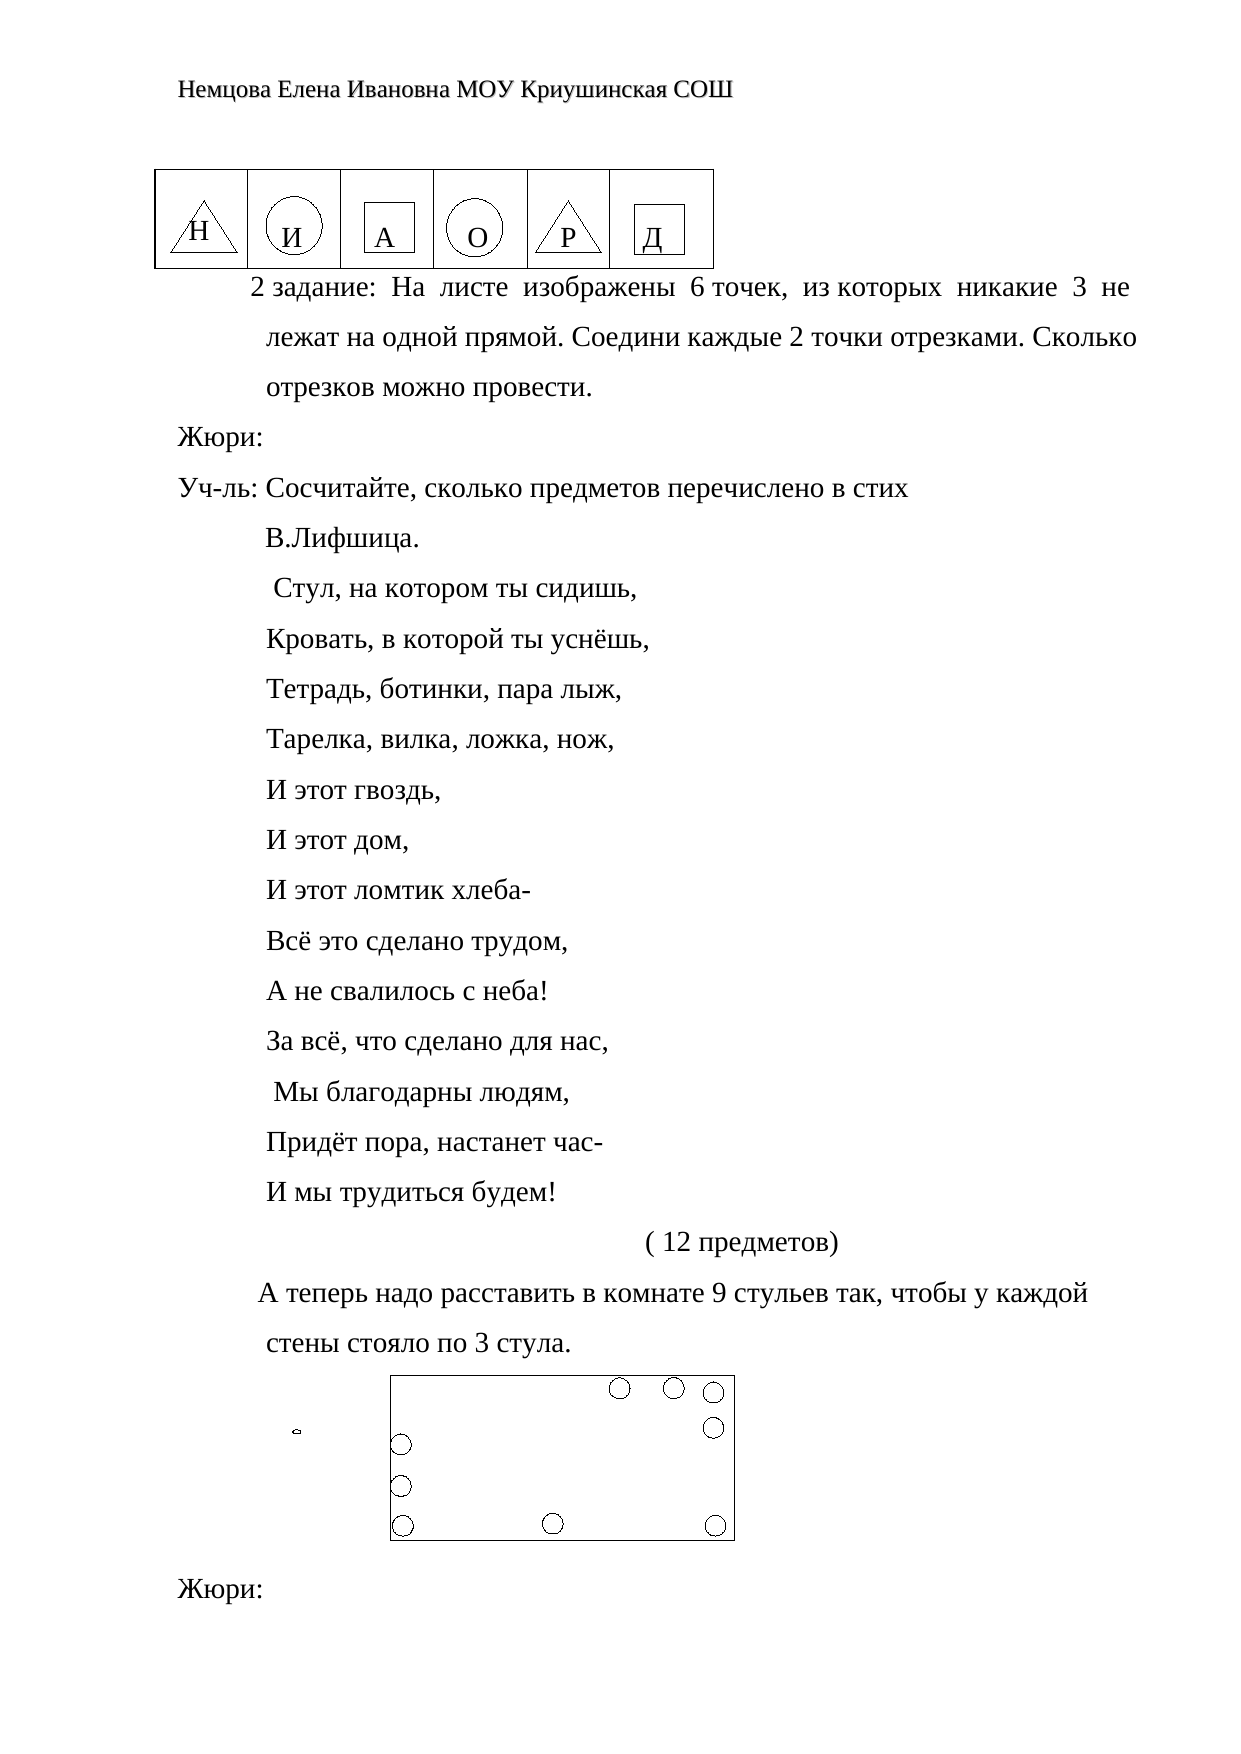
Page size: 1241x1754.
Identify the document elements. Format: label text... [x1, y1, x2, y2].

table_header Р [528, 170, 609, 268]
text В.Лифшица. [177, 520, 1152, 554]
table_header О [434, 170, 527, 268]
text Мы благодарны людям, [266, 1074, 1152, 1107]
text ( 12 предметов) [266, 1224, 1152, 1258]
text И этот ломтик хлеба- [266, 872, 1152, 906]
text Жюри: [177, 1571, 1152, 1604]
text И мы трудиться будем! [266, 1174, 1152, 1208]
text Жюри: [177, 419, 1152, 453]
text А теперь надо расставить в комнате 9 стульев так, чтобы у каждой стены стояло по 3 стула. [177, 1275, 1152, 1359]
text За всё, что сделано для нас, [266, 1023, 1152, 1057]
text Тарелка, вилка, ложка, нож, [266, 721, 1152, 755]
text Кровать, в которой ты уснёшь, [266, 621, 1152, 654]
table_header Д [610, 170, 713, 268]
text Тетрадь, ботинки, пара лыж, [266, 671, 1152, 705]
table_header Н [156, 170, 247, 268]
text Придёт пора, настанет час- [266, 1124, 1152, 1157]
text Всё это сделано трудом, [266, 923, 1152, 956]
table_header А [341, 170, 433, 268]
text Стул, на котором ты сидишь, [266, 571, 1152, 604]
text 2 задание: На листе изображены 6 точек, из которых никакие 3 не лежат на одной прямой. Соедини каждые 2 точки отрезками. Сколько отрезков можно провести. [177, 269, 1152, 403]
text И этот гвоздь, [266, 772, 1152, 805]
table_header И [248, 170, 340, 268]
text А не свалилось с неба! [266, 973, 1152, 1007]
text И этот дом, [266, 822, 1152, 856]
text Уч-ль: Сосчитайте, сколько предметов перечислено в стих [177, 470, 1152, 503]
